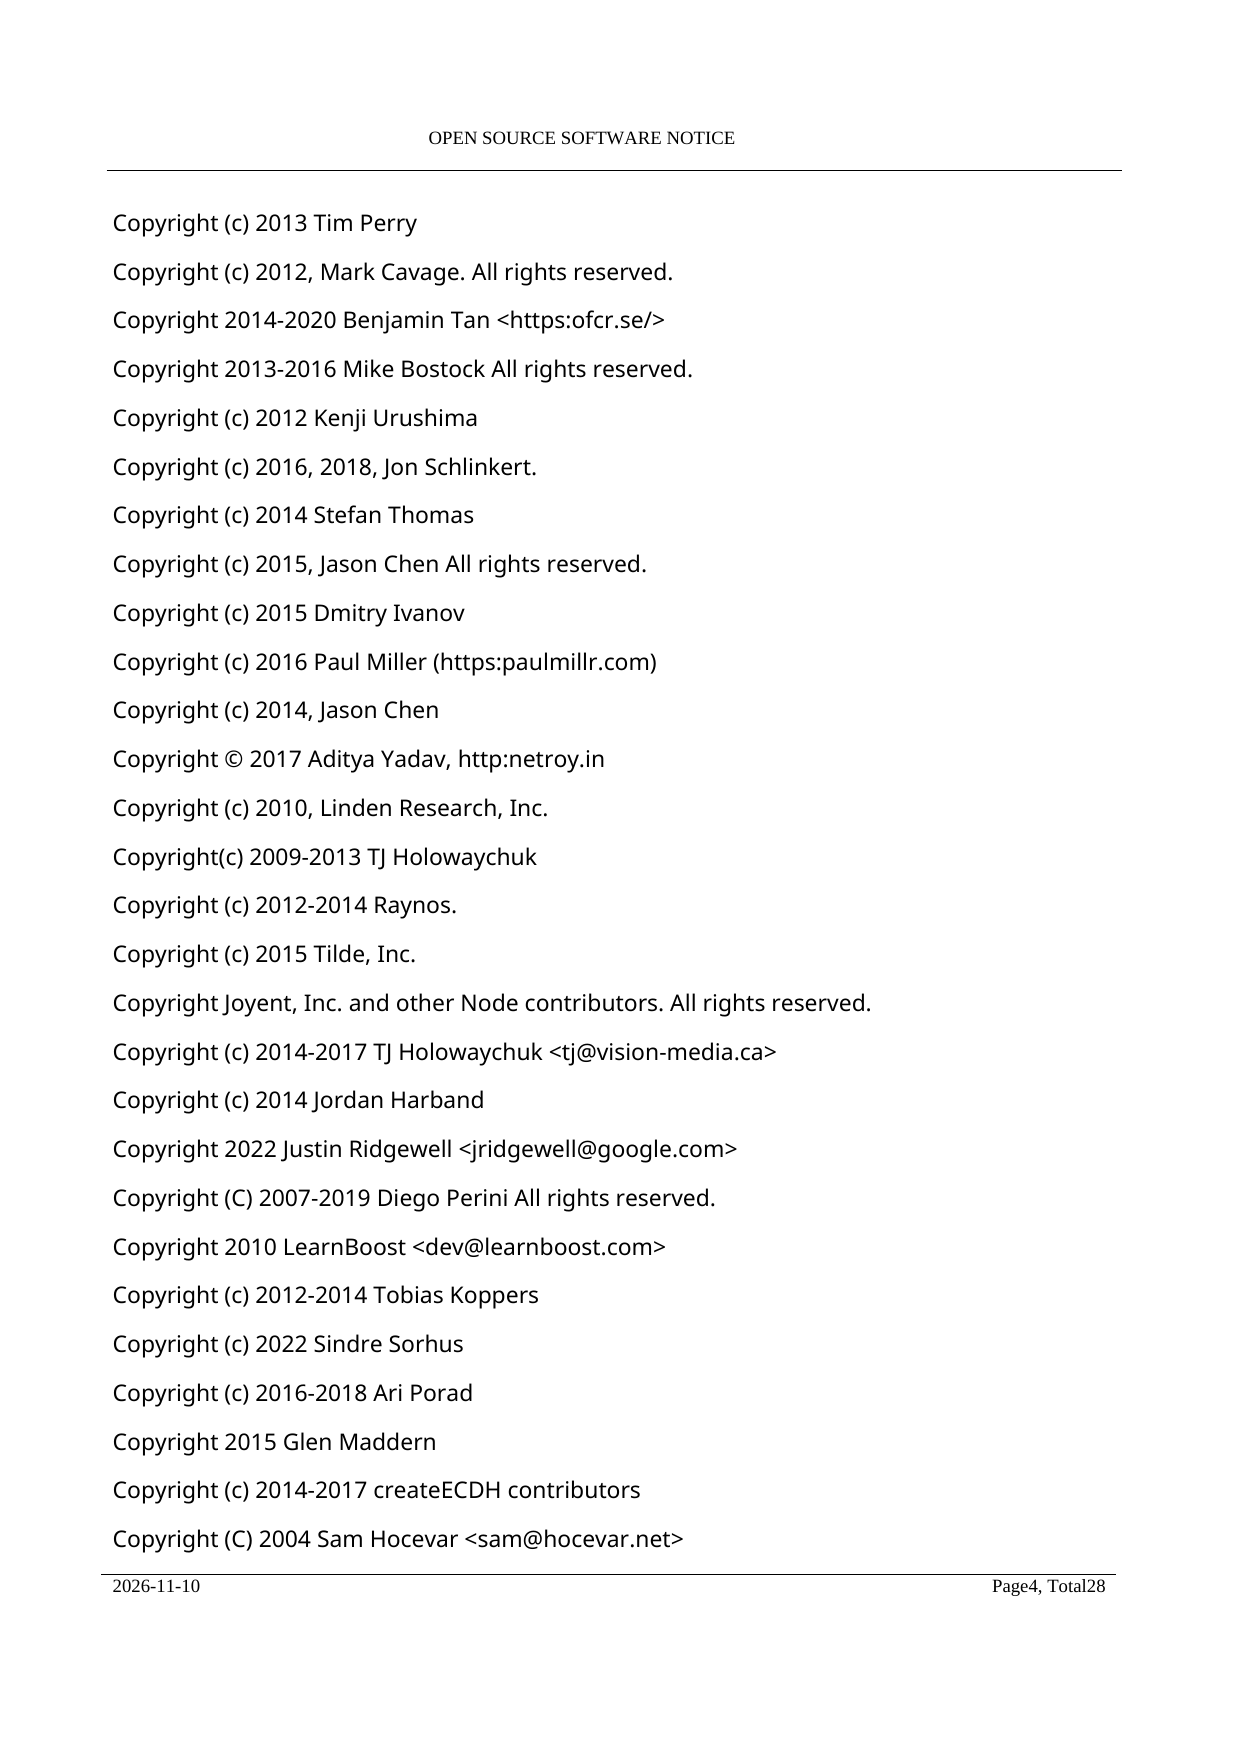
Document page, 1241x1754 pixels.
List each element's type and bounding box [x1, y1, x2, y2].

text [112, 206, 1128, 1555]
